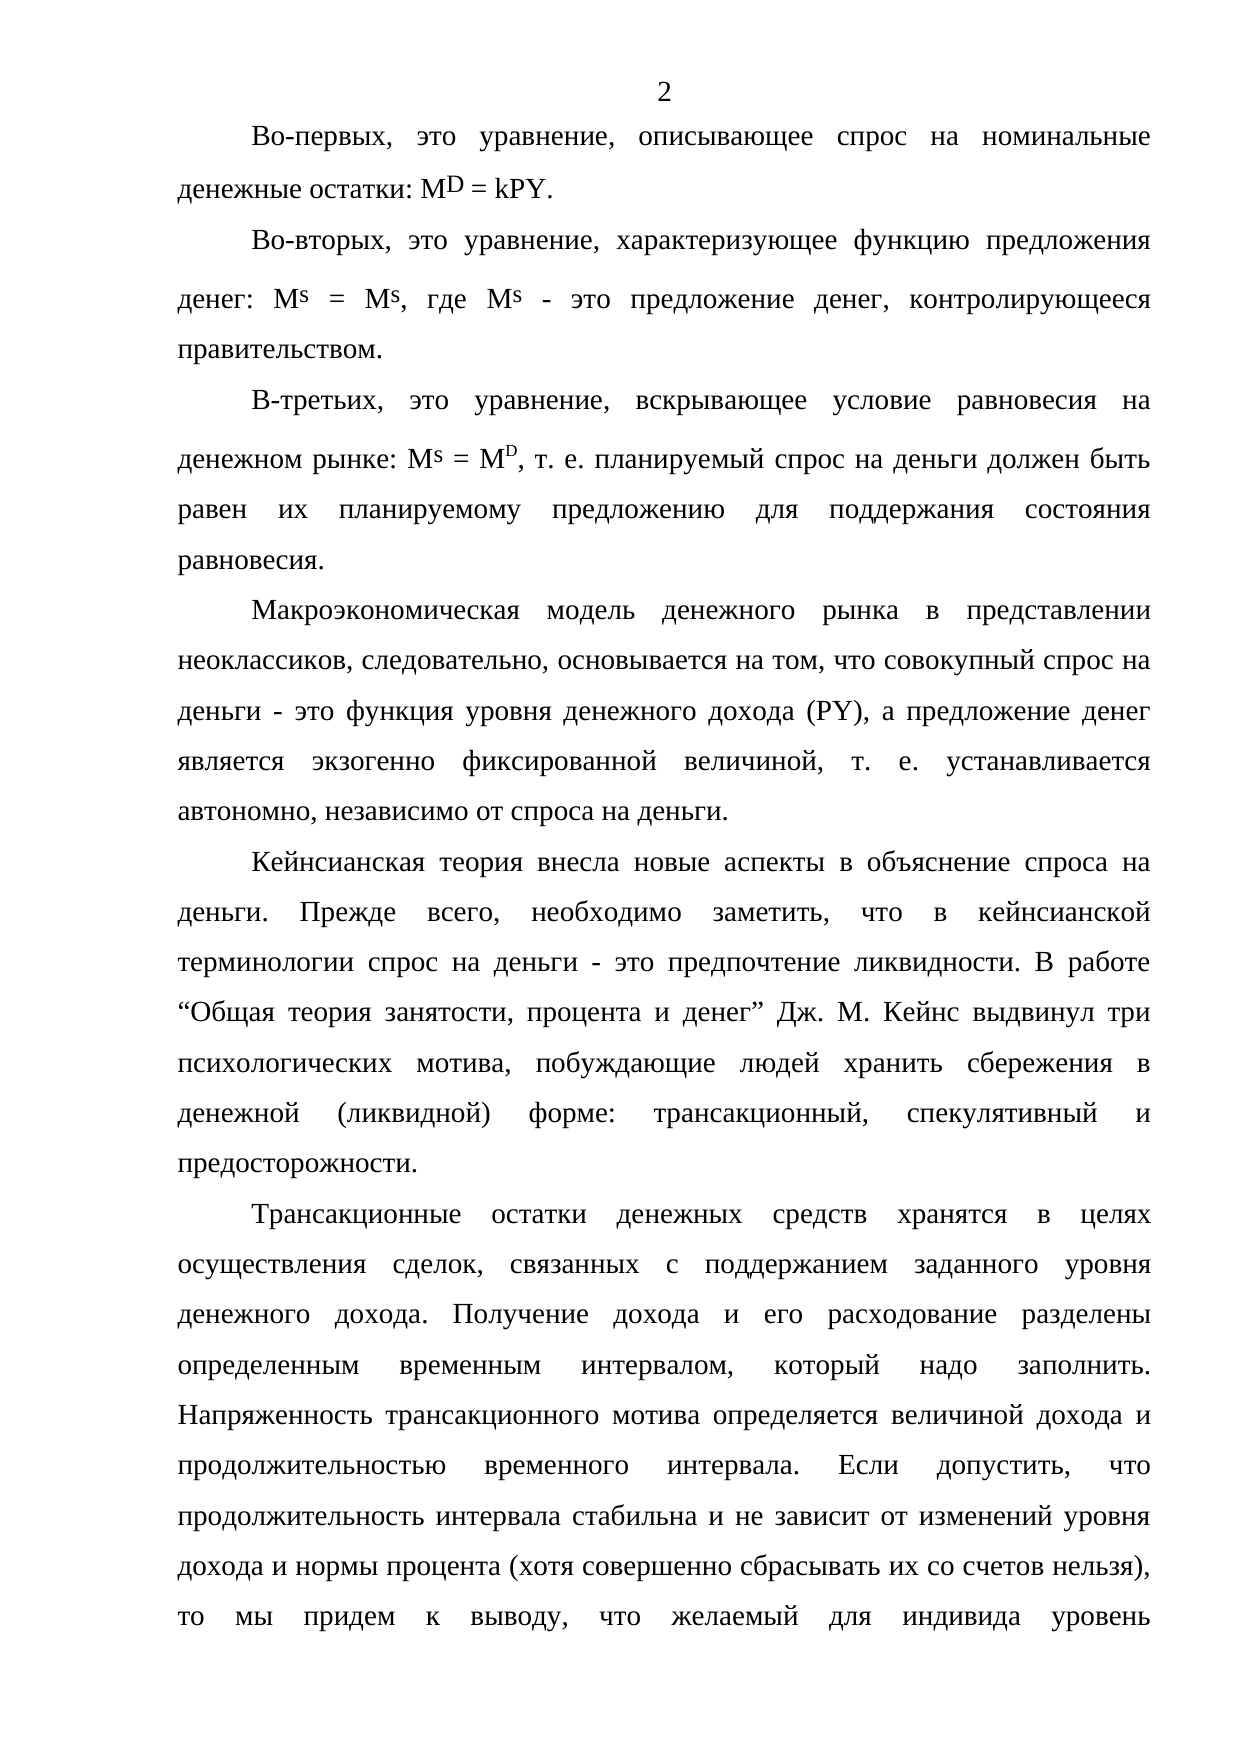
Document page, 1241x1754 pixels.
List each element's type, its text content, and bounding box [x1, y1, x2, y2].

text Во-вторых, это уравнение, характеризующее функцию предложения денег: Мs = Ms, где Ms - это предложение денег, контролирующееся правительством. [177, 222, 1152, 365]
text В-третьих, это уравнение, вскрывающее условие равновесия на денежном рынке: Мs = МD, т. е. планируемый спрос на деньги должен быть равен их планируемому предложению для поддержания состояния равновесия. [177, 382, 1152, 575]
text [177, 1196, 1152, 1632]
text Кейнсианская теория внесла новые аспекты в объяснение спроса на деньги. Прежде всего, необходимо заметить, что в кейнсианской терминологии спрос на деньги - это предпочтение ликвидности. В работе “Общая теория занятости, процента и денег” Дж. М. Кейнс выдвинул три психологических мотива, побуждающие людей хранить сбережения в денежной (ликвидной) форме: трансакционный, спекулятивный и предосторожности. [177, 844, 1152, 1179]
text Во-первых, это уравнение, описывающее спрос на номинальные денежные остатки: MD = kPY. [177, 118, 1152, 204]
text Макроэкономическая модель денежного рынка в представлении неоклассиков, следовательно, основывается на том, что совокупный спрос на деньги - это функция уровня денежного дохода (PY), а предложение денег является экзогенно фиксированной величиной, т. е. устанавливается автономно, независимо от спроса на деньги. [177, 592, 1152, 827]
